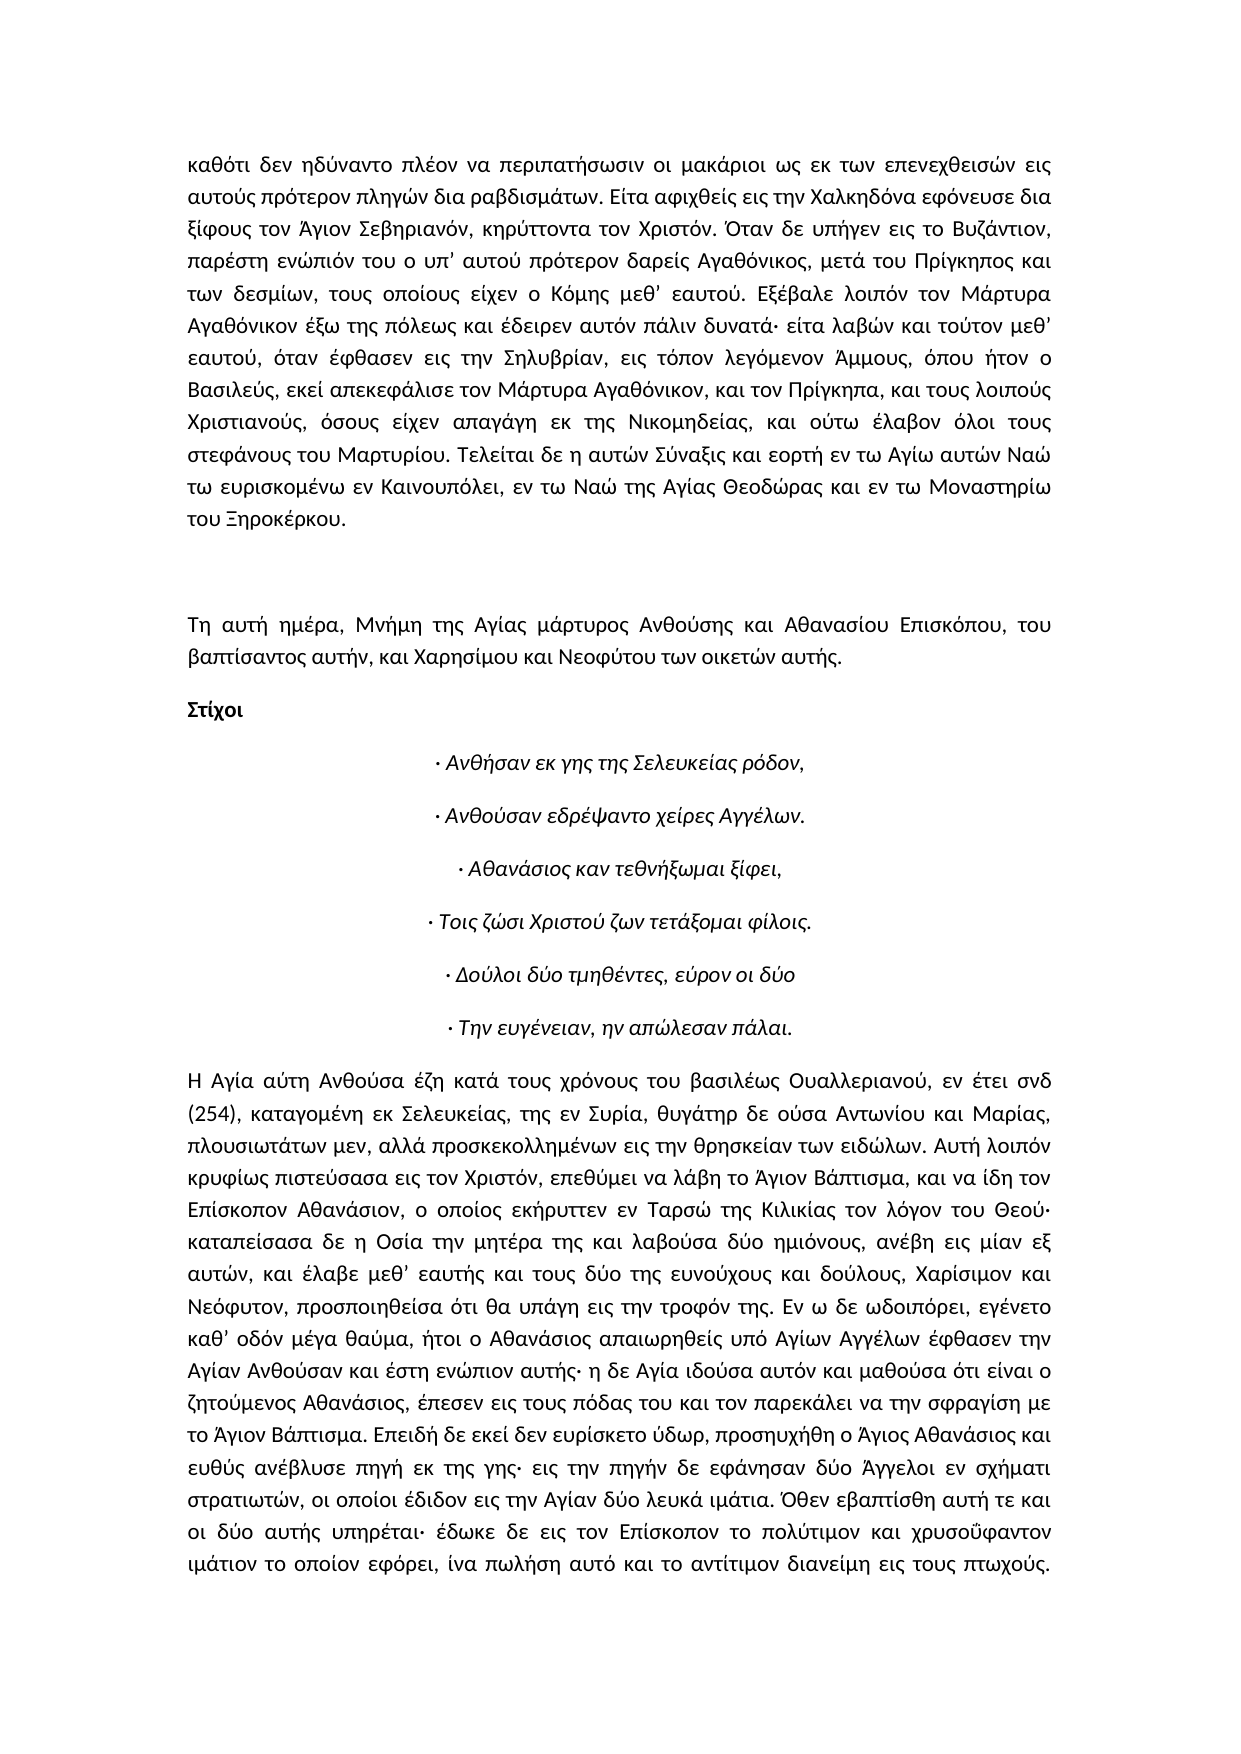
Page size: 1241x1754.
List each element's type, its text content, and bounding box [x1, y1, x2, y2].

text · Αθανάσιος καν τεθνήξωμαι ξίφει, [187, 854, 1053, 882]
text · Την ευγένειαν, ην απώλεσαν πάλαι. [187, 1013, 1053, 1041]
text Στίχοι [187, 695, 1053, 723]
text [187, 1066, 1053, 1577]
text Τη αυτή ημέρα, Μνήμη της Αγίας μάρτυρος Ανθούσης και Αθανασίου Επισκόπου, του βαπτίσαντος αυτήν, και Χαρησίμου και Νεοφύτου των οικετών αυτής. [187, 610, 1053, 670]
text · Ανθούσαν εδρέψαντο χείρες Αγγέλων. [187, 801, 1053, 829]
text · Δούλοι δύο τμηθέντες, εύρον οι δύο [187, 960, 1053, 988]
text · Ανθήσαν εκ γης της Σελευκείας ρόδον, [187, 748, 1053, 776]
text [187, 150, 1053, 532]
text · Τοις ζώσι Χριστού ζων τετάξομαι φίλοις. [187, 907, 1053, 935]
